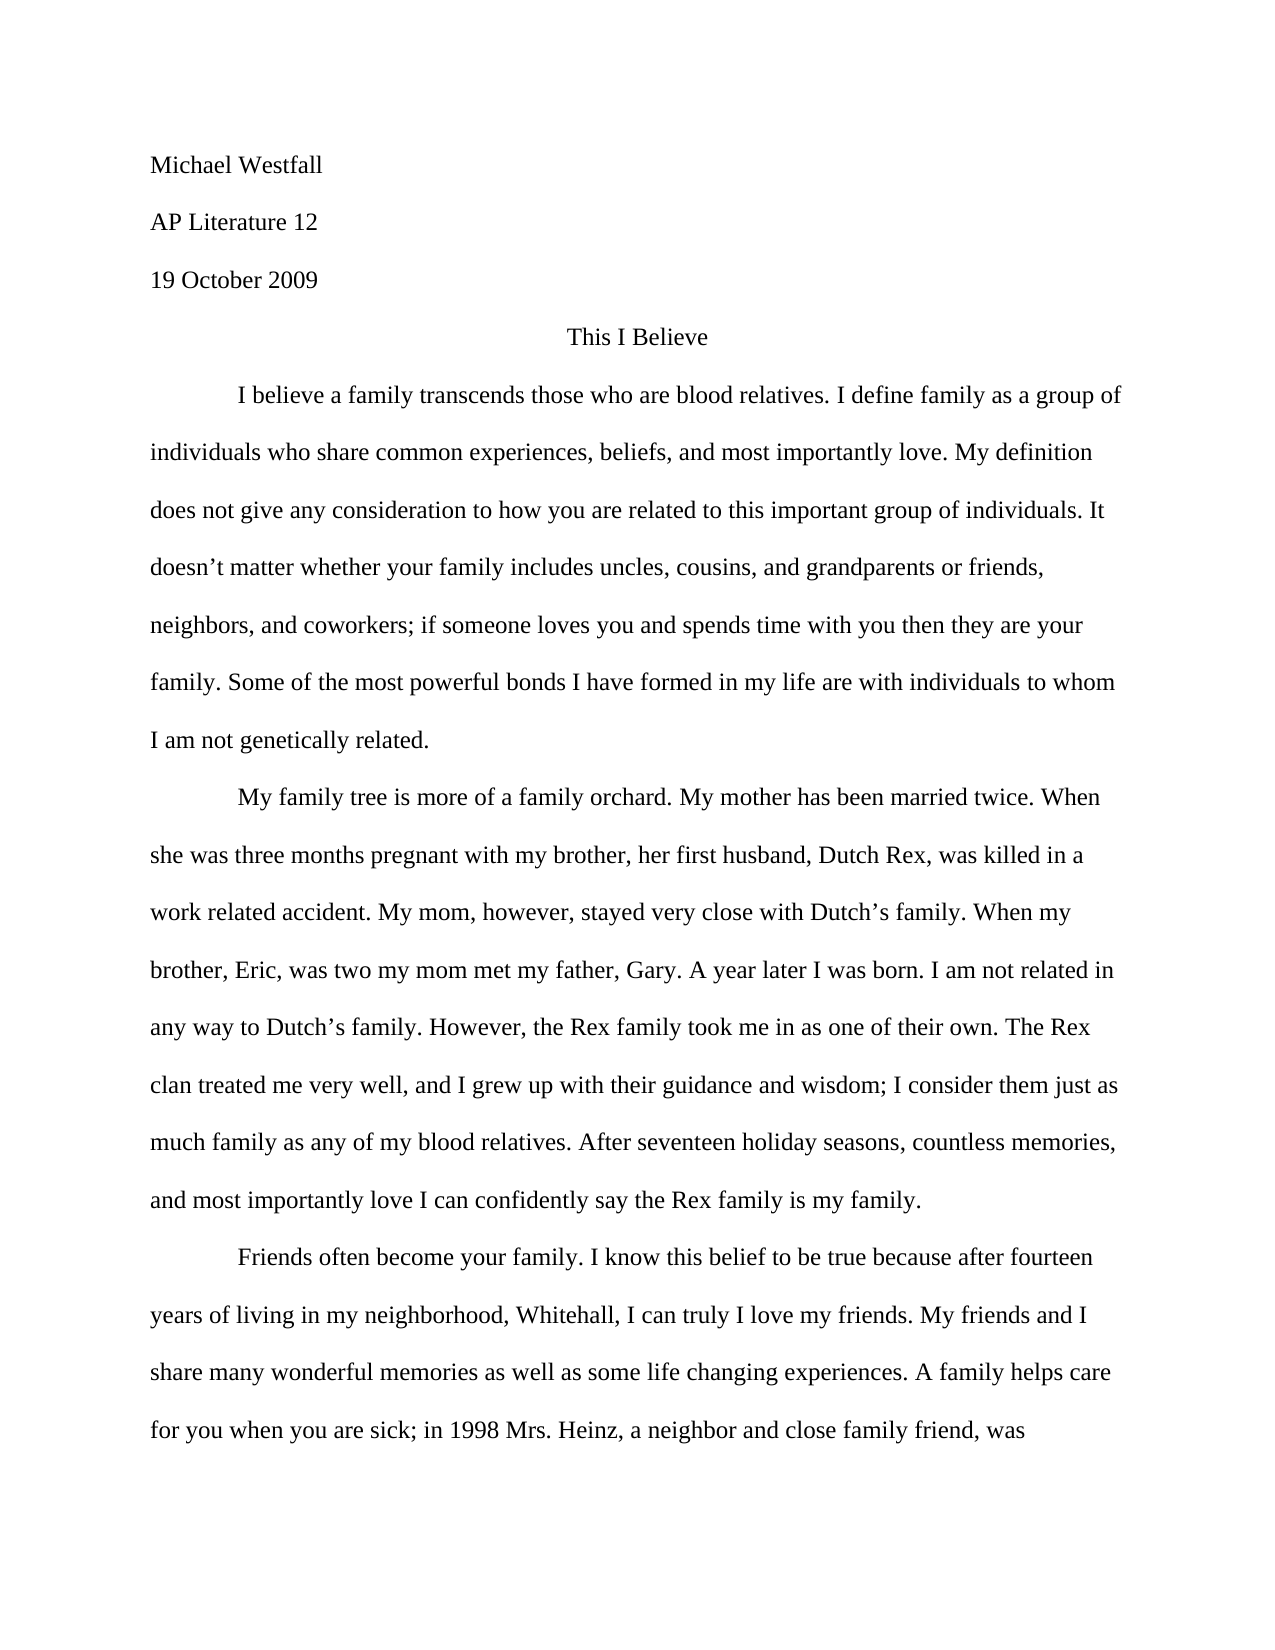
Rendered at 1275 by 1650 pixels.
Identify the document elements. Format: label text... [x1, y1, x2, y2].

text I believe a family transcends those who are blood relatives. I define family as a group of individuals who share common experiences, beliefs, and most importantly love. My definition does not give any consideration to how you are related to this important group of individuals. It doesn’t matter whether your family includes uncles, cousins, and grandparents or friends, neighbors, and coworkers; if someone loves you and spends time with you then they are your family. Some of the most powerful bonds I have formed in my life are with individuals to whom I am not genetically related. [150, 380, 1125, 754]
text 19 October 2009 [150, 265, 1125, 294]
text Michael Westfall [150, 150, 1125, 179]
text My family tree is more of a family orchard. My mother has been married twice. When she was three months pregnant with my brother, her first husband, Dutch Rex, was killed in a work related accident. My mom, however, stayed very close with Dutch’s family. When my brother, Eric, was two my mom met my father, Gary. A year later I was born. I am not related in any way to Dutch’s family. However, the Rex family took me in as one of their own. The Rex clan treated me very well, and I grew up with their guidance and wisdom; I consider them just as much family as any of my blood relatives. After seventeen holiday seasons, countless memories, and most importantly love I can confidently say the Rex family is my family. [150, 782, 1125, 1214]
text This I Believe [150, 322, 1125, 351]
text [150, 1242, 1125, 1444]
text AP Literature 12 [150, 207, 1125, 236]
